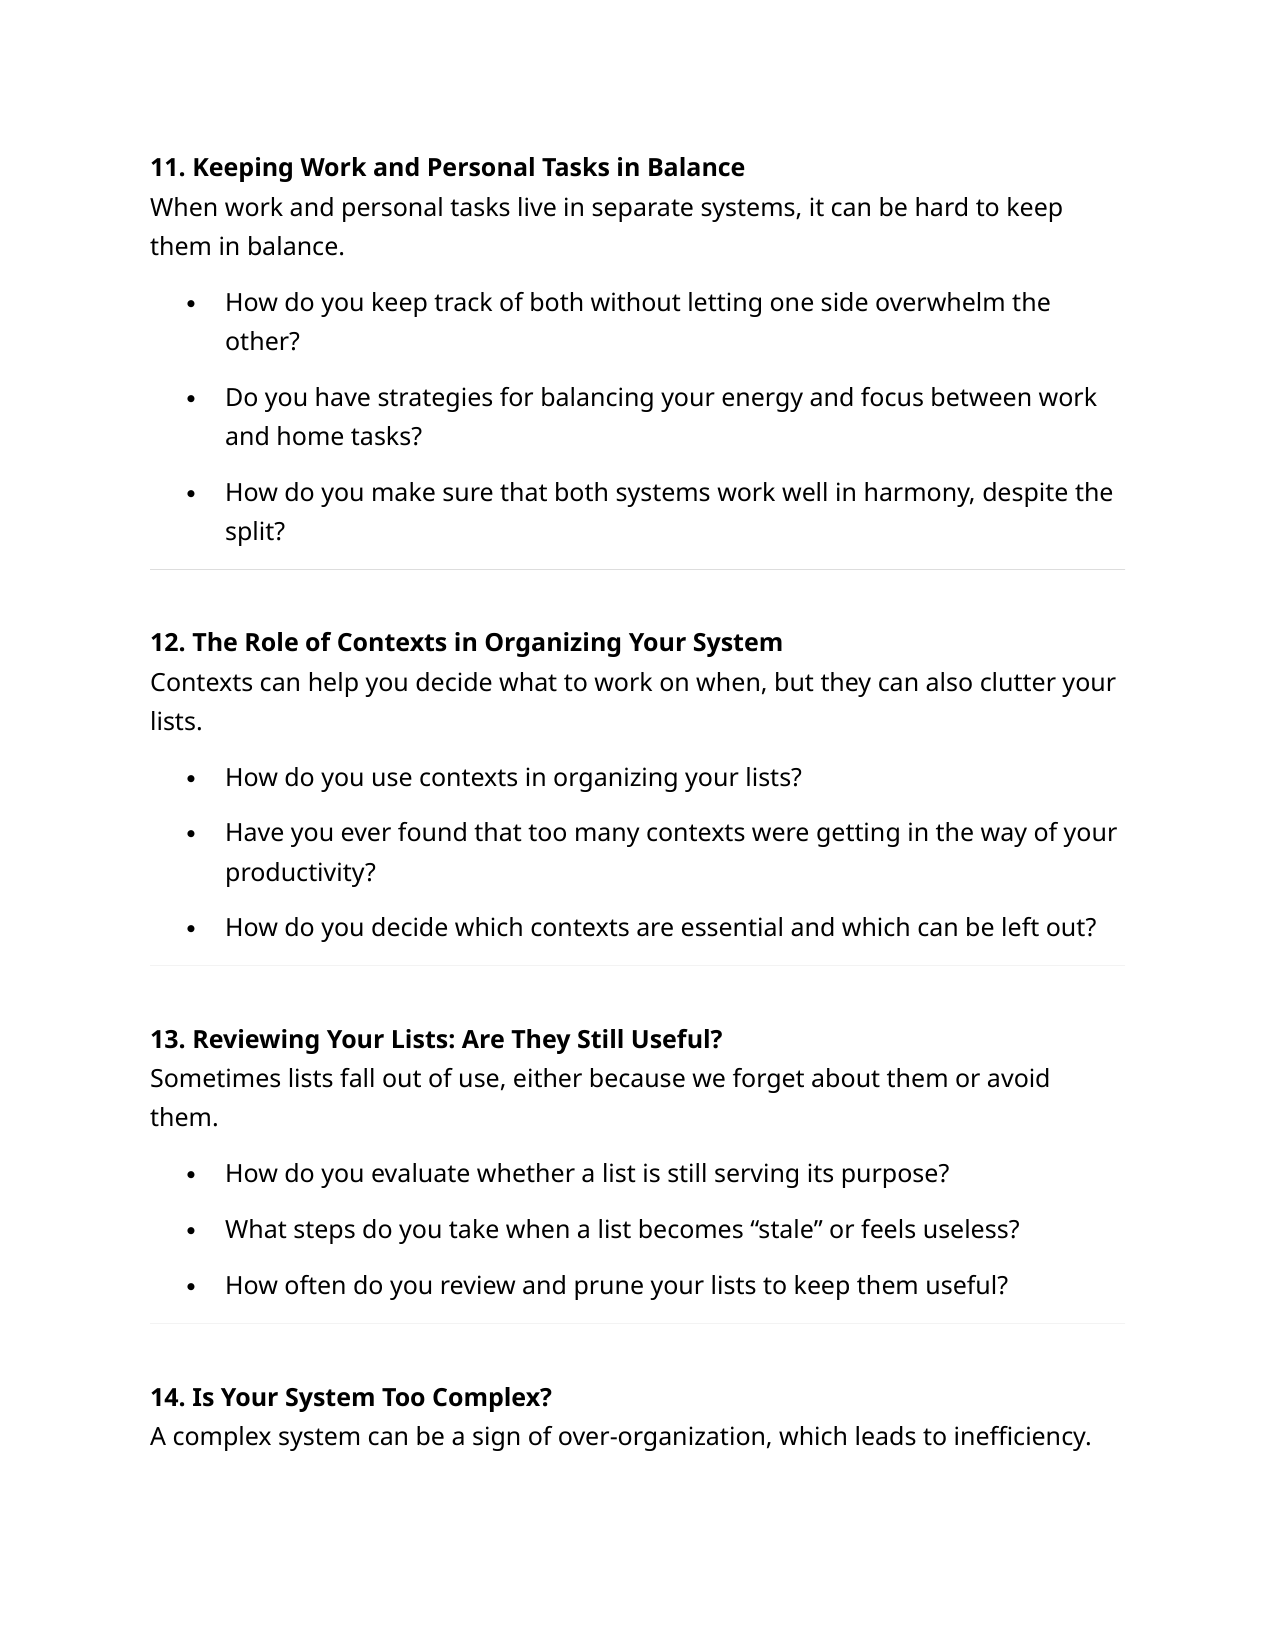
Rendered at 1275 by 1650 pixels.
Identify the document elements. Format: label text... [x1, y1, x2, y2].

list How do you keep track of both without letting one side overwhelm the other? [187, 284, 1125, 357]
list How do you use contexts in organizing your lists? [187, 759, 1125, 793]
text 13. Reviewing Your Lists: Are They Still Useful? Sometimes lists fall out of use, either because we forget about them or avoid them. [150, 1022, 1125, 1134]
list How do you make sure that both systems work well in harmony, despite the split? [187, 474, 1125, 547]
list How often do you review and prune your lists to keep them useful? [187, 1267, 1125, 1302]
list What steps do you take when a list becomes “stale” or feels useless? [187, 1212, 1125, 1246]
text 12. The Role of Contexts in Organizing Your System Contexts can help you decide what to work on when, but they can also clutter your lists. [150, 625, 1125, 737]
list Do you have strategies for balancing your energy and focus between work and home tasks? [187, 379, 1125, 452]
list How do you evaluate whether a list is still serving its purpose? [187, 1156, 1125, 1190]
text 14. Is Your System Too Complex? A complex system can be a sign of over-organization, which leads to inefficiency. [150, 1379, 1125, 1452]
text 11. Keeping Work and Personal Tasks in Balance When work and personal tasks live in separate systems, it can be hard to keep them in balance. [150, 150, 1125, 262]
list Have you ever found that too many contexts were getting in the way of your productivity? [187, 815, 1125, 888]
list How do you decide which contexts are essential and which can be left out? [187, 910, 1125, 944]
